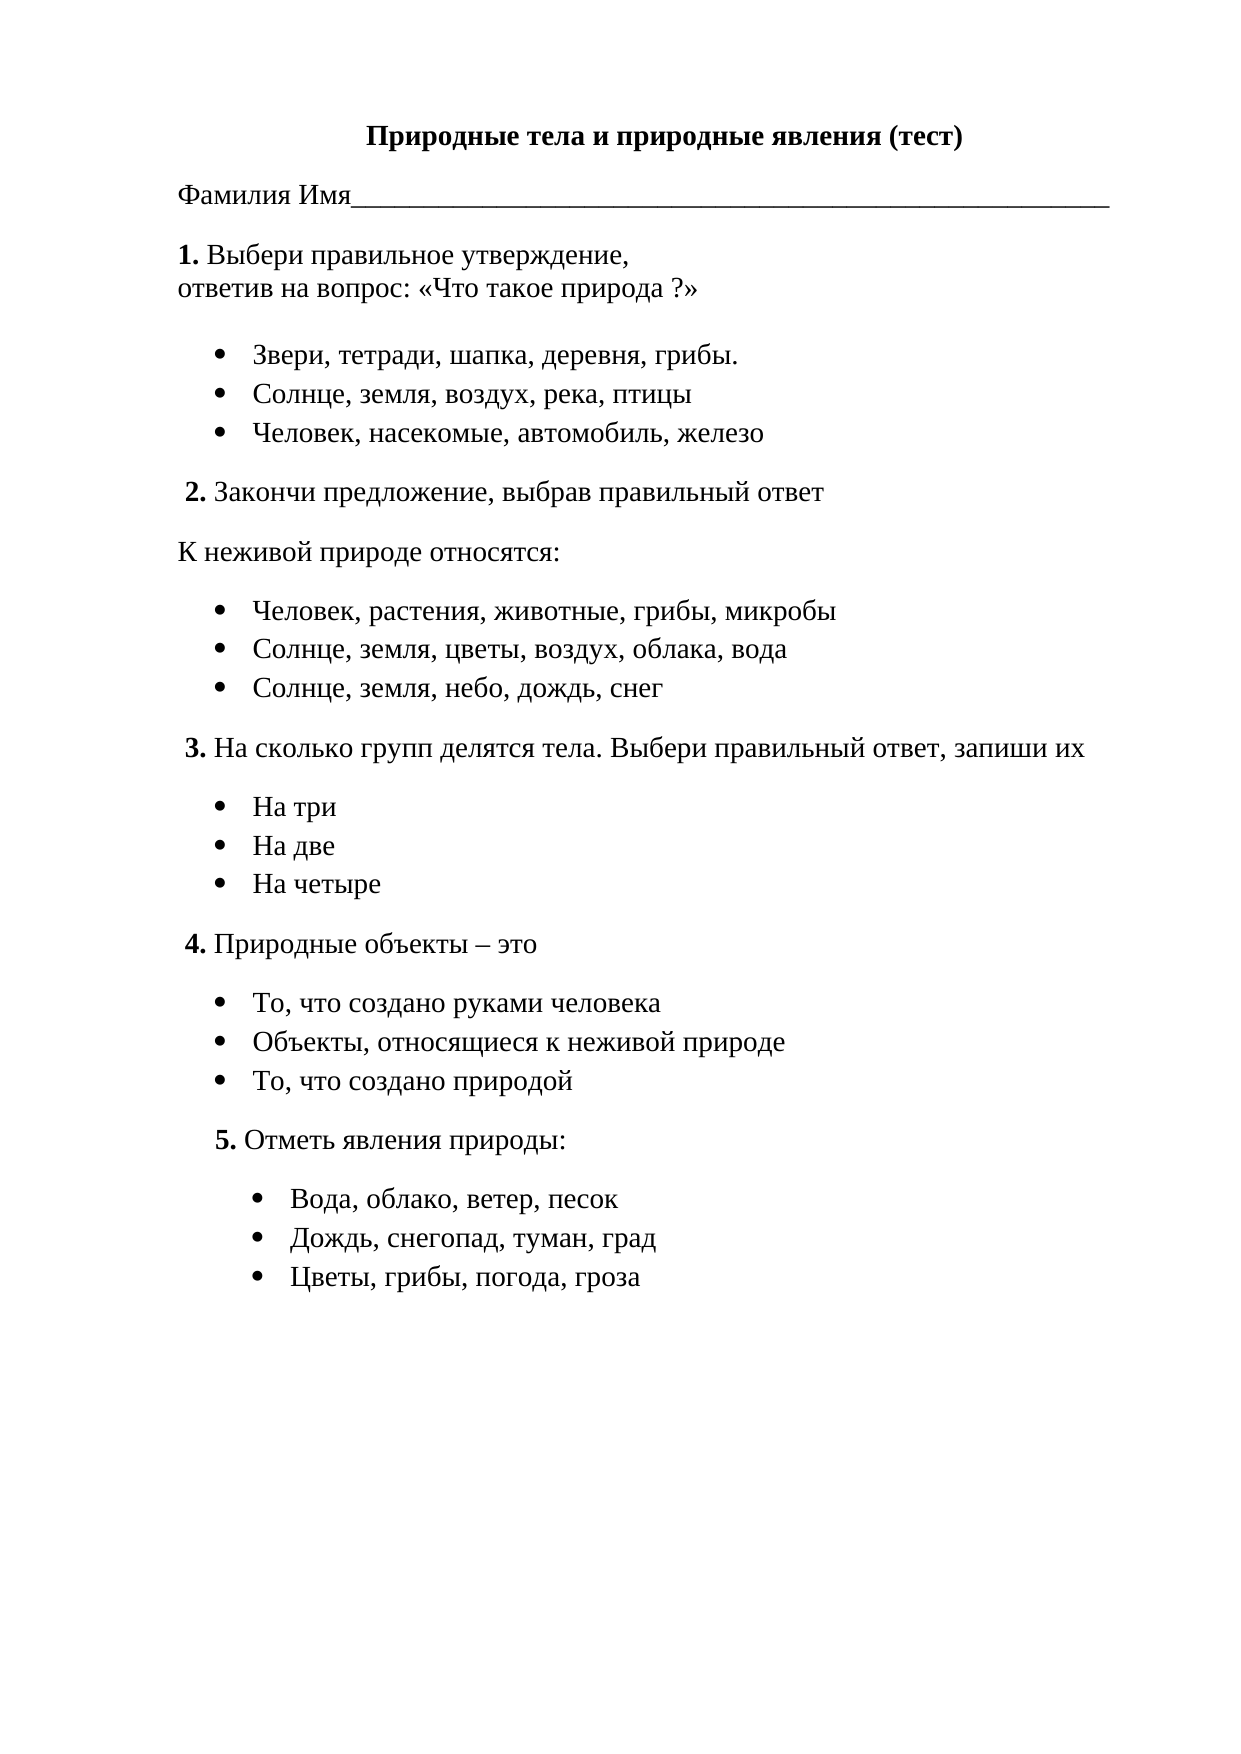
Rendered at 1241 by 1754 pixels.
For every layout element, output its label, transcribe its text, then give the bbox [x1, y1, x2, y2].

text ответив на вопрос: «Что такое природа ?» [177, 270, 1152, 304]
text 3. На сколько групп делятся тела. Выбери правильный ответ, запиши их [177, 730, 1152, 763]
text 4. Природные объекты – это [177, 926, 1152, 959]
list Солнце, земля, небо, дождь, снег [215, 670, 1152, 704]
list На четыре [215, 866, 1152, 900]
list Солнце, земля, воздух, река, птицы [215, 376, 1152, 410]
list Человек, растения, животные, грибы, микробы [215, 593, 1152, 627]
list Человек, насекомые, автомобиль, железо [215, 415, 1152, 448]
list То, что создано природой [215, 1063, 1152, 1096]
text Природные тела и природные явления (тест) [177, 118, 1152, 152]
text 1. Выбери правильное утверждение, [177, 237, 1152, 270]
list Звери, тетради, шапка, деревня, грибы. [215, 337, 1152, 371]
text Фамилия Имя____________________________________________________ [177, 177, 1152, 211]
list Объекты, относящиеся к неживой природе [215, 1024, 1152, 1058]
list Солнце, земля, цветы, воздух, облака, вода [215, 632, 1152, 665]
list На две [215, 828, 1152, 861]
list То, что создано руками человека [215, 985, 1152, 1019]
text 5. Отметь явления природы: [215, 1122, 1152, 1156]
list Вода, облако, ветер, песок [252, 1181, 1152, 1215]
text К неживой природе относятся: [177, 534, 1152, 567]
list Дождь, снегопад, туман, град [252, 1220, 1152, 1254]
text 2. Закончи предложение, выбрав правильный ответ [177, 474, 1152, 508]
list На три [215, 789, 1152, 823]
list Цветы, грибы, погода, гроза [252, 1259, 1152, 1292]
